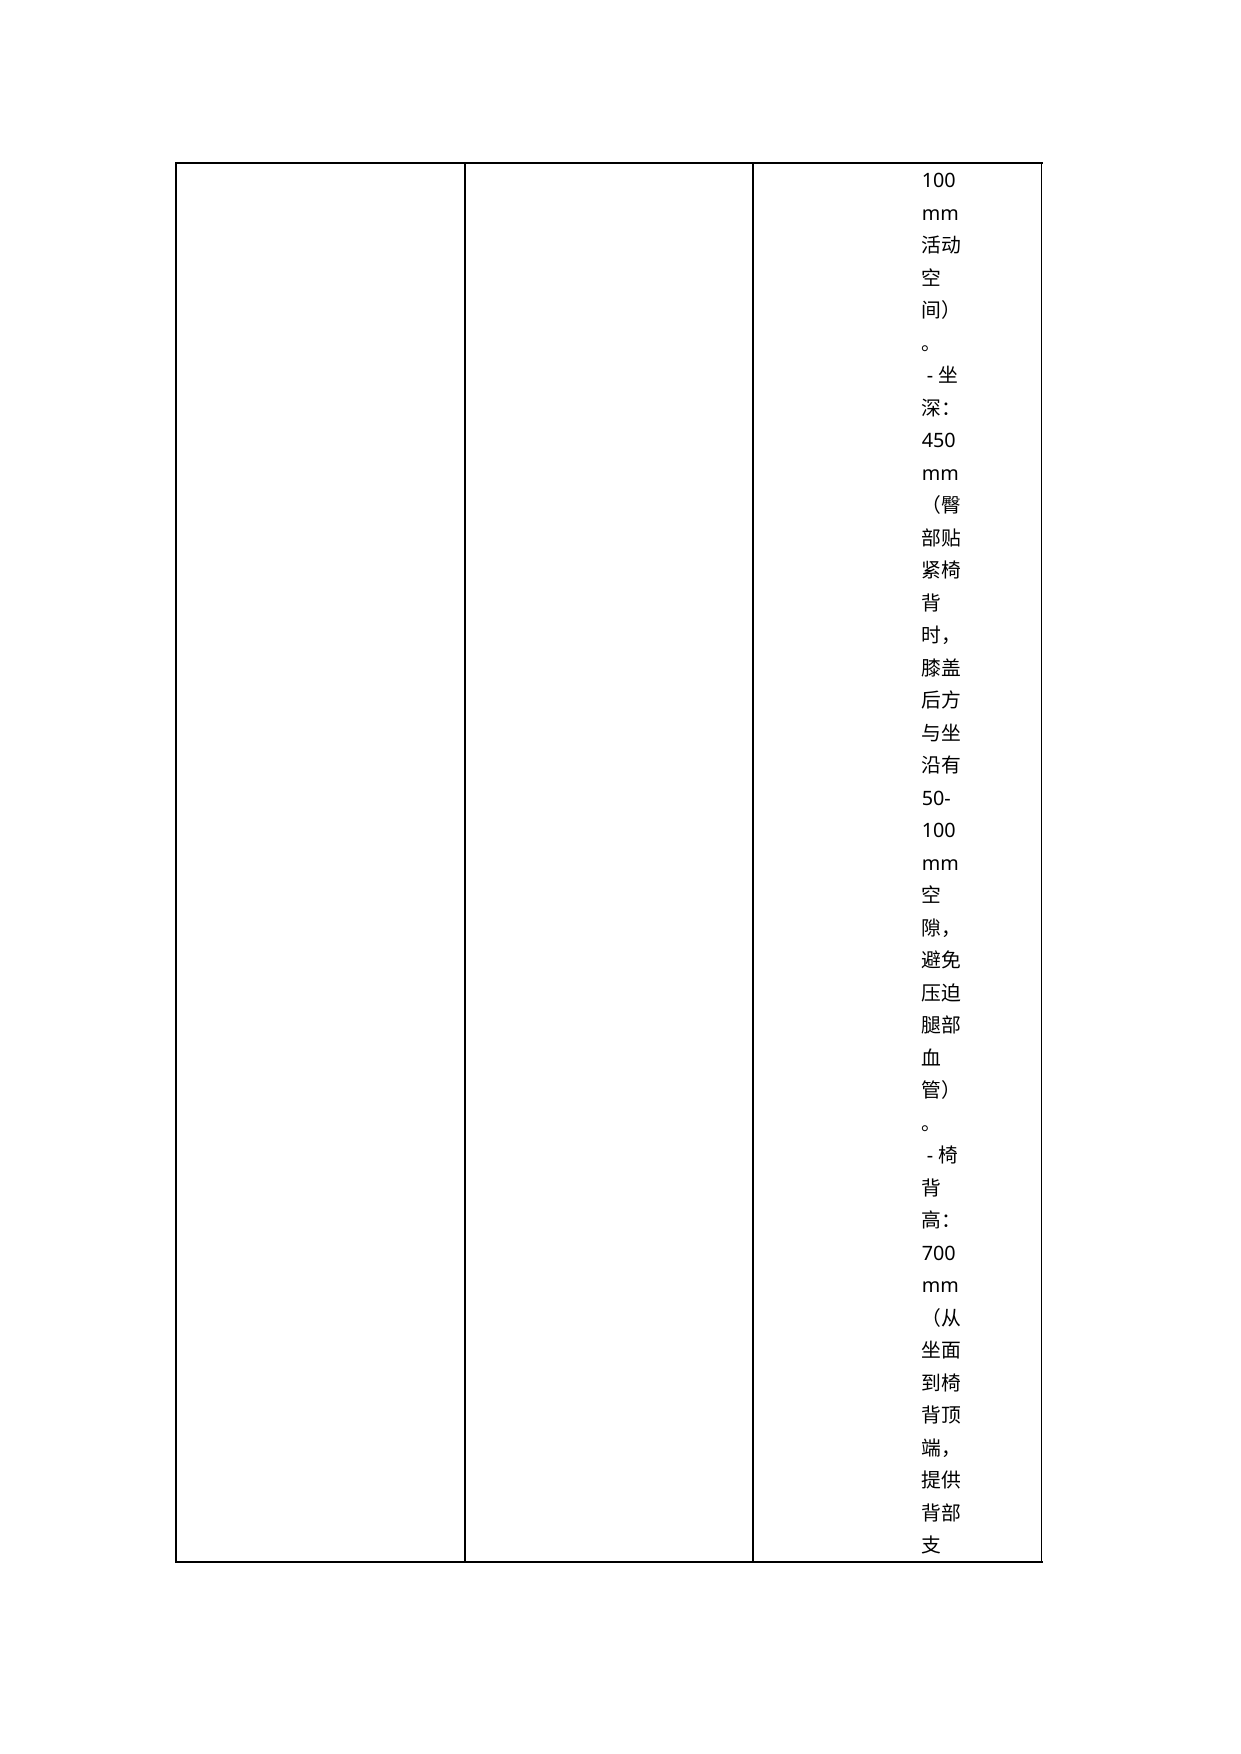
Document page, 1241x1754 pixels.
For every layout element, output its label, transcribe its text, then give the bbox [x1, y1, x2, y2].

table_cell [754, 164, 1041, 1561]
table_cell [466, 164, 752, 1561]
table_cell 1 [177, 164, 464, 1561]
